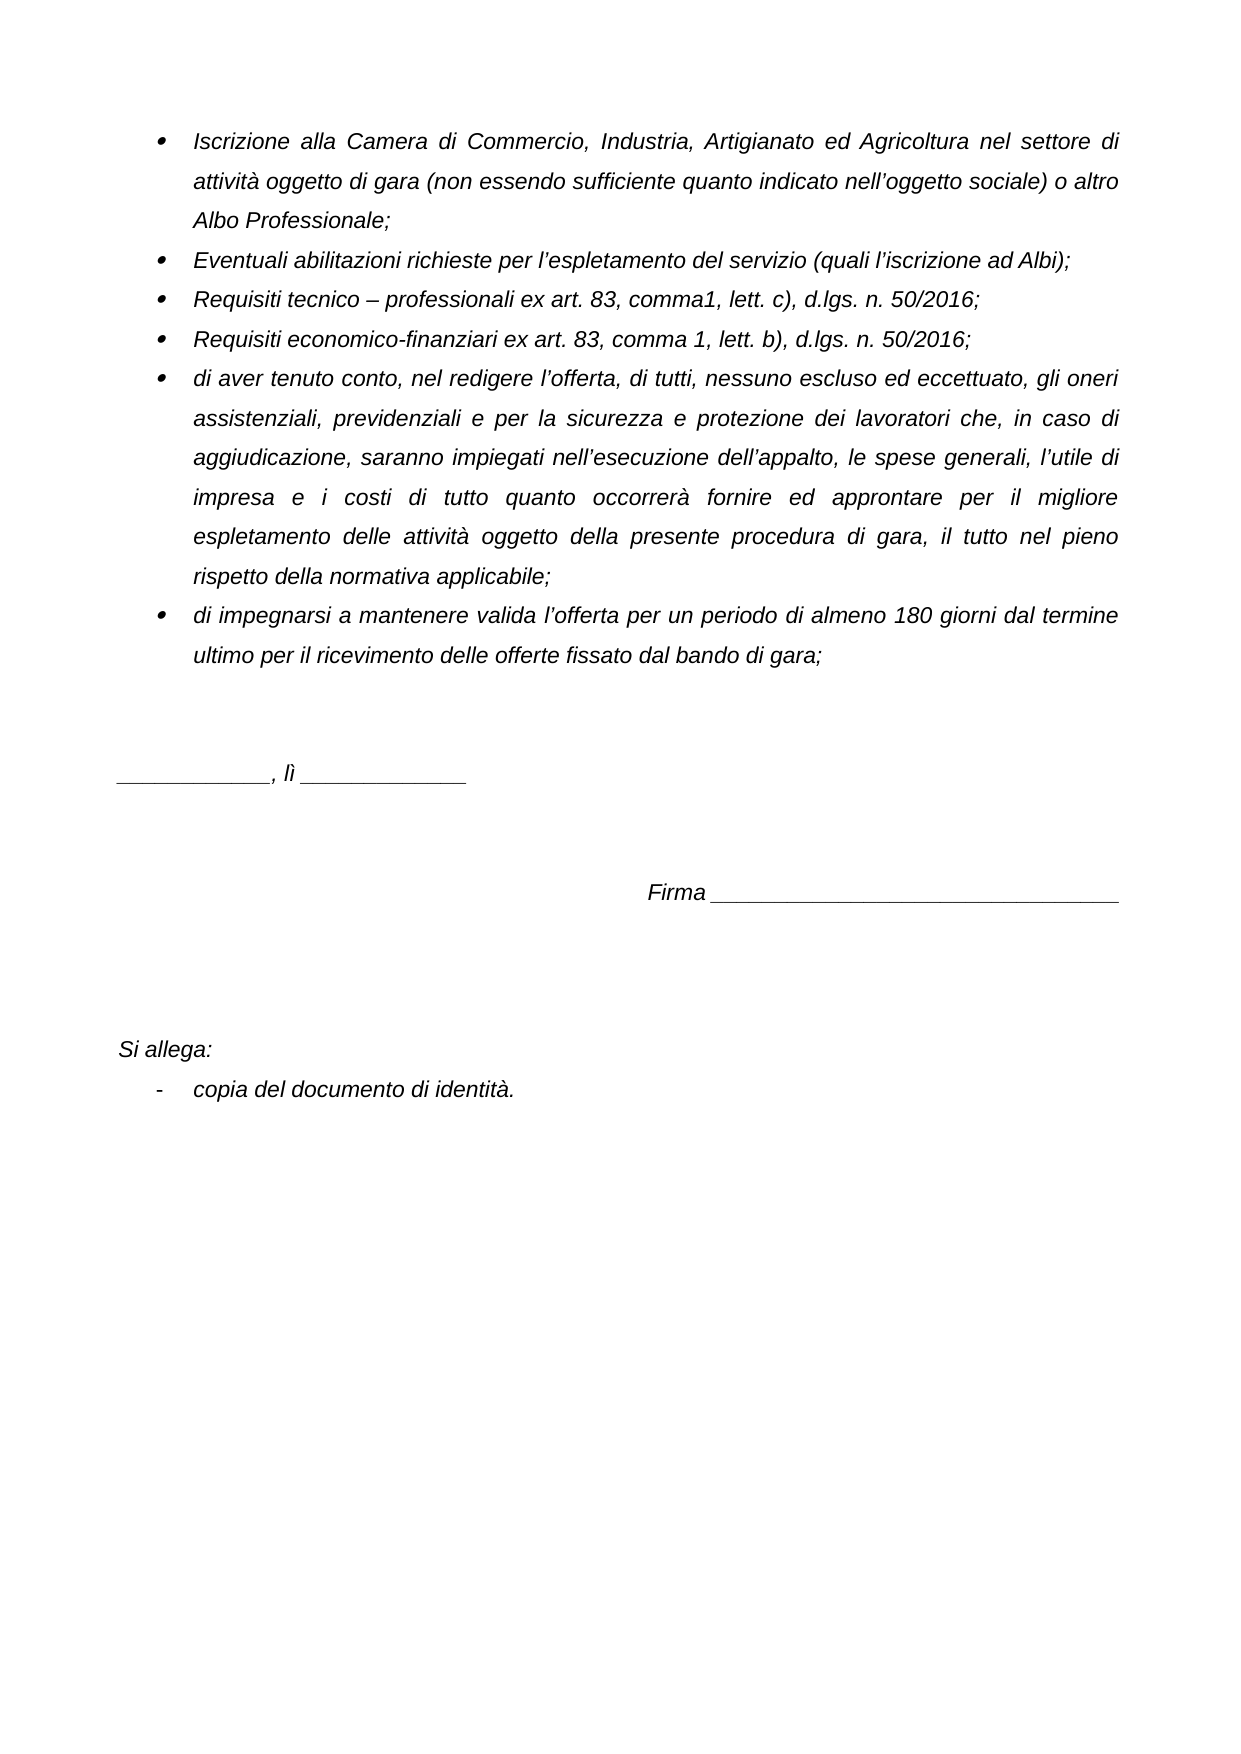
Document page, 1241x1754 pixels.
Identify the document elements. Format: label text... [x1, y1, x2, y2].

list di aver tenuto conto, nel redigere l’offerta, di tutti, nessuno escluso ed eccettuato, gli oneri assistenziali, previdenziali e per la sicurezza e protezione dei lavoratori che, in caso di aggiudicazione, saranno impiegati nell’esecuzione dell’appalto, le spese generali, l’utile di impresa e i costi di tutto quanto occorrerà fornire ed approntare per il migliore espletamento delle attività oggetto della presente procedura di gara, il tutto nel pieno rispetto della normativa applicabile; [156, 365, 1122, 589]
text Si allega: [118, 1036, 1122, 1063]
list Iscrizione alla Camera di Commercio, Industria, Artigianato ed Agricoltura nel settore di attività oggetto di gara (non essendo sufficiente quanto indicato nell’oggetto sociale) o altro Albo Professionale; [156, 128, 1122, 234]
list di impegnarsi a mantenere valida l’offerta per un periodo di almeno 180 giorni dal termine ultimo per il ricevimento delle offerte fissato dal bando di gara; [156, 602, 1122, 668]
text Firma ________________________________ [118, 878, 1122, 905]
text ____________, lì _____________ [118, 760, 1122, 786]
list Requisiti economico-finanziari ex art. 83, comma 1, lett. b), d.lgs. n. 50/2016; [156, 326, 1122, 352]
list copia del documento di identità. [156, 1076, 1122, 1102]
list Eventuali abilitazioni richieste per l’espletamento del servizio (quali l’iscrizione ad Albi); [156, 247, 1122, 273]
list Requisiti tecnico – professionali ex art. 83, comma1, lett. c), d.lgs. n. 50/2016; [156, 286, 1122, 313]
